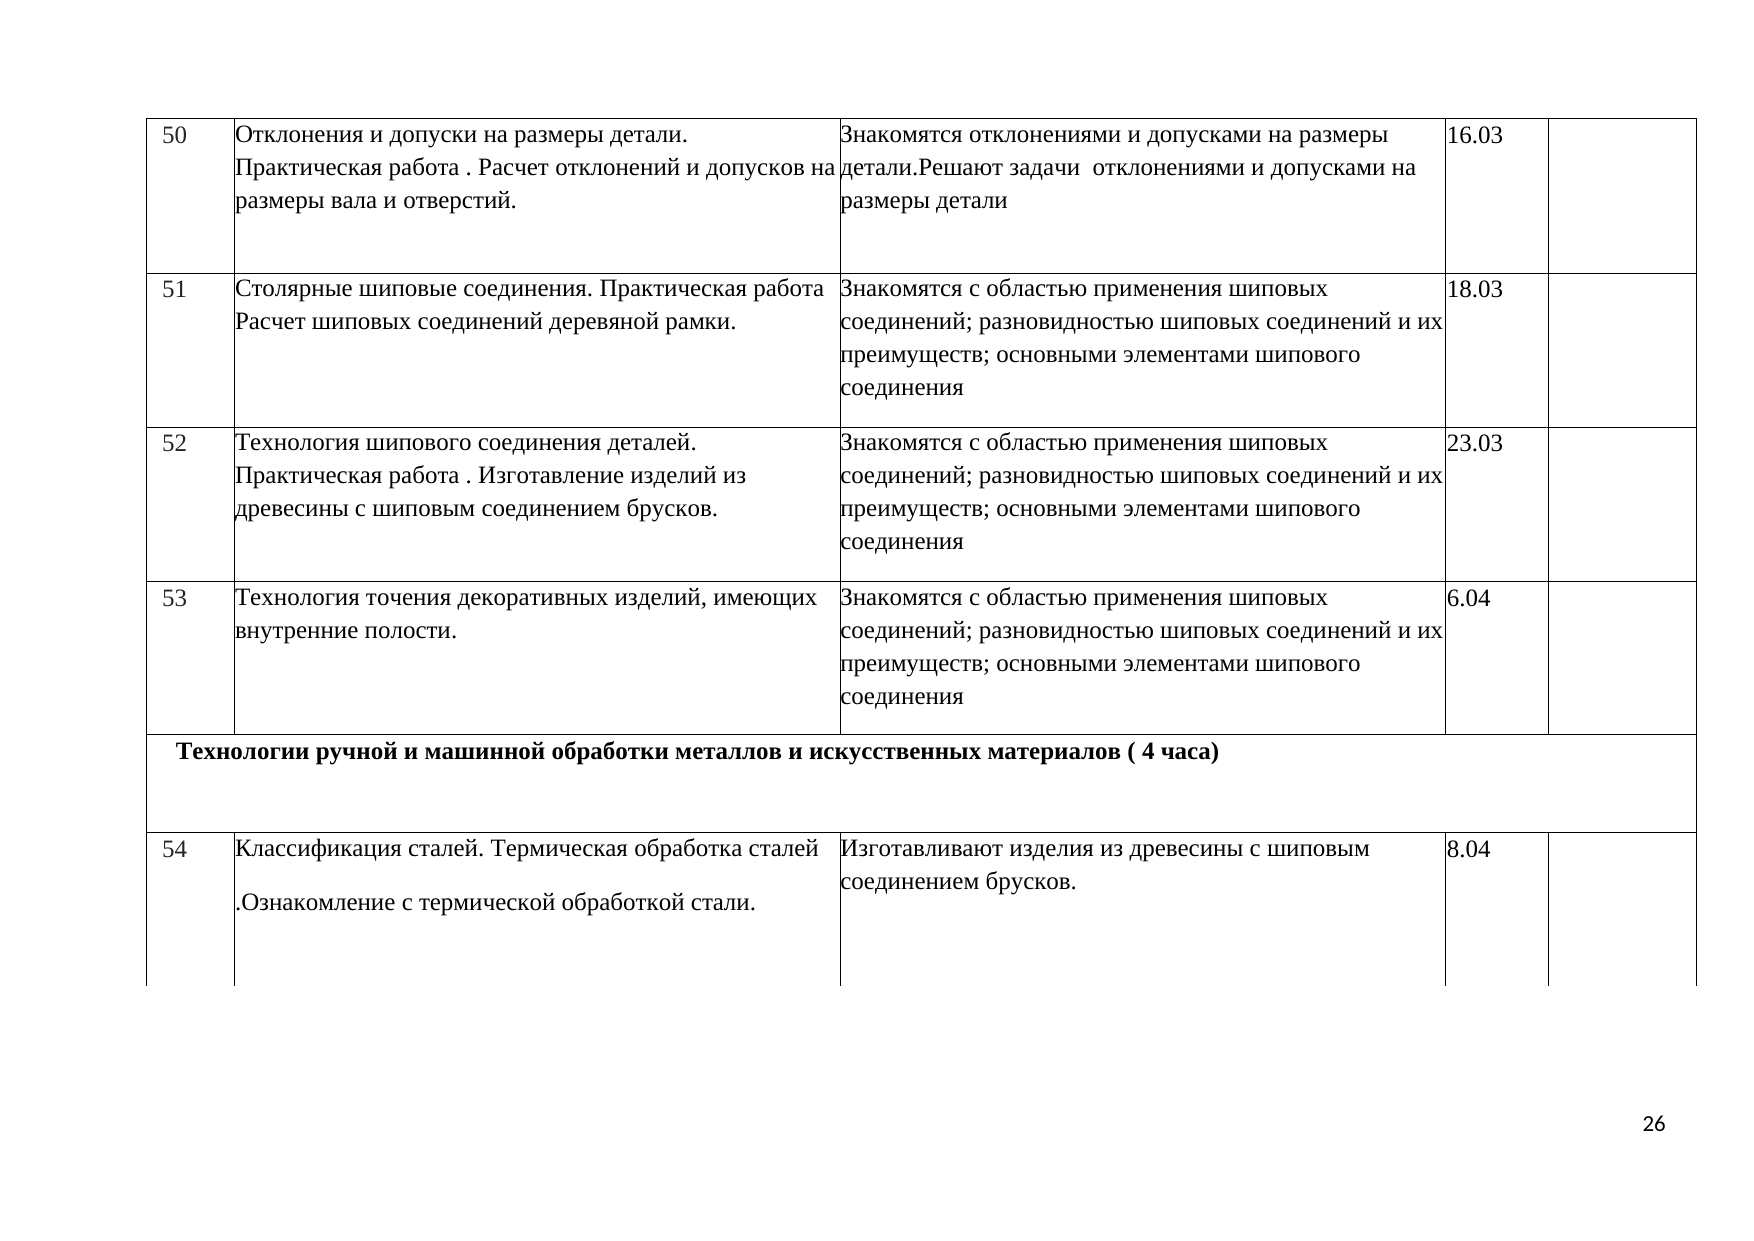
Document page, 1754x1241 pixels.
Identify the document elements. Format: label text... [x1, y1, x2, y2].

table_cell 54 [147, 833, 234, 986]
table_cell 23.03 [1446, 428, 1548, 581]
table_cell 16.03 [1446, 119, 1548, 272]
table_cell Знакомятся с областью применения шиповых соединений; разновидностью шиповых соединений и их преимуществ; основными элементами шипового соединения [841, 274, 1445, 427]
table_cell [1549, 274, 1696, 427]
table_cell Отклонения и допуски на размеры детали. Практическая работа . Расчет отклонений и допусков на размеры вала и отверстий. [235, 119, 840, 272]
table_cell Технология точения декоративных изделий, имеющих внутренние полости. [235, 582, 840, 734]
table_cell [1549, 428, 1696, 581]
table_cell Классификация сталей. Термическая обработка сталей .Ознакомление с термической обработкой стали. [235, 833, 840, 986]
table_cell 50 [147, 119, 234, 272]
table_cell Знакомятся с областью применения шиповых соединений; разновидностью шиповых соединений и их преимуществ; основными элементами шипового соединения [841, 582, 1445, 734]
table_cell [1549, 833, 1696, 986]
table_cell 18.03 [1446, 274, 1548, 427]
table_cell 51 [147, 274, 234, 427]
table_cell 8.04 [1446, 833, 1548, 986]
table_cell 52 [147, 428, 234, 581]
table_cell [1549, 582, 1696, 734]
table_cell Технологии ручной и машинной обработки металлов и искусственных материалов ( 4 часа) [147, 735, 1696, 832]
table_cell Знакомятся с областью применения шиповых соединений; разновидностью шиповых соединений и их преимуществ; основными элементами шипового соединения [841, 428, 1445, 581]
table_cell Изготавливают изделия из древесины с шиповым соединением брусков. [841, 833, 1445, 986]
table_cell Столярные шиповые соединения. Практическая работа Расчет шиповых соединений деревяной рамки. [235, 274, 840, 427]
table_cell 53 [147, 582, 234, 734]
table_cell Технология шипового соединения деталей. Практическая работа . Изготавление изделий из древесины с шиповым соединением брусков. [235, 428, 840, 581]
table_cell [1549, 119, 1696, 272]
table_cell Знакомятся отклонениями и допусками на размеры детали.Решают задачи отклонениями и допусками на размеры детали [841, 119, 1445, 272]
table_cell 6.04 [1446, 582, 1548, 734]
